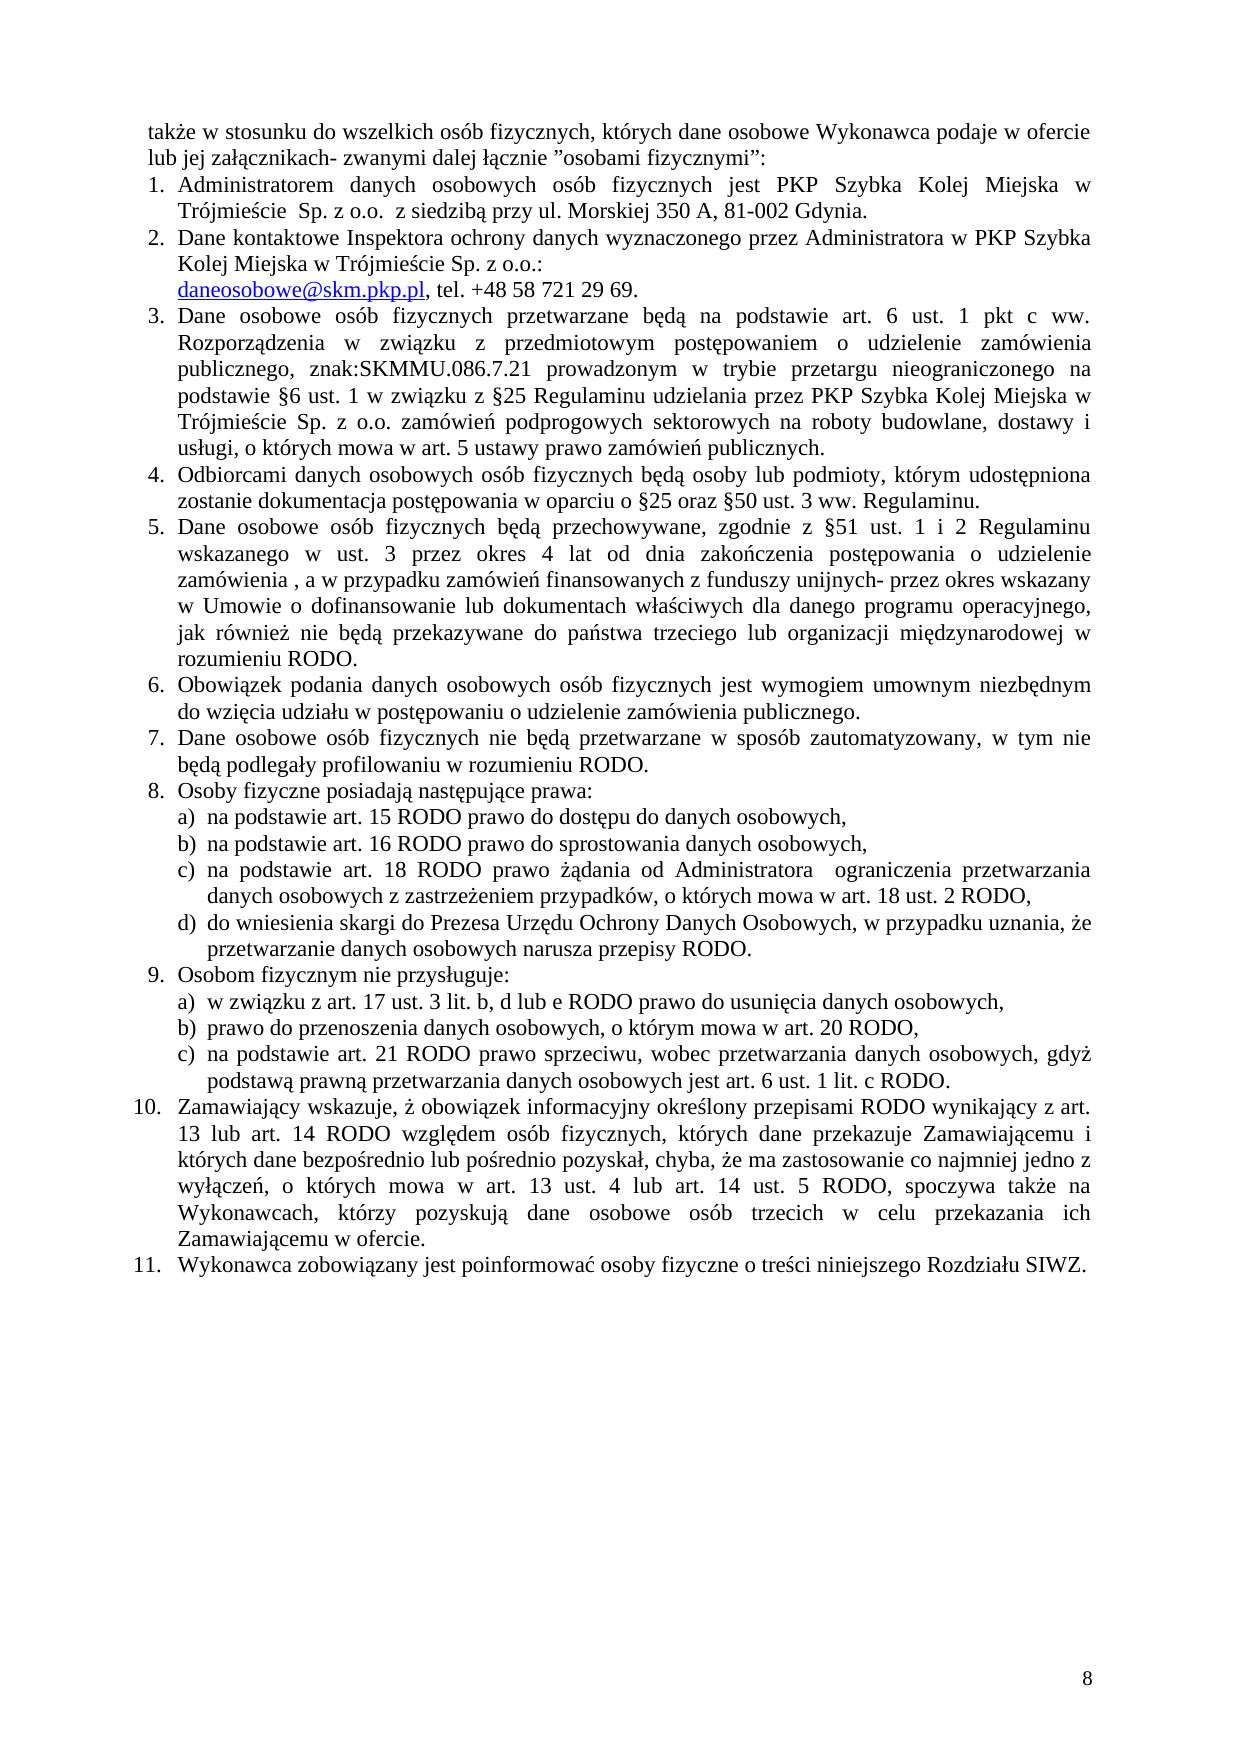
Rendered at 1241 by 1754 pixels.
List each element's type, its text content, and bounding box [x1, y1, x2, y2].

list Zamawiający wskazuje, ż obowiązek informacyjny określony przepisami RODO wynikający z art. 13 lub art. 14 RODO względem osób fizycznych, których dane przekazuje Zamawiającemu i których dane bezpośrednio lub pośrednio pozyskał, chyba, że ma zastosowanie co najmniej jedno z wyłączeń, o których mowa w art. 13 ust. 4 lub art. 14 ust. 5 RODO, spoczywa także na Wykonawcach, którzy pozyskują dane osobowe osób trzecich w celu przekazania ich Zamawiającemu w ofercie. [133, 1093, 1092, 1251]
list Osobom fizycznym nie przysługuje: [148, 961, 1092, 988]
list na podstawie art. 16 RODO prawo do sprostowania danych osobowych, [177, 830, 1092, 856]
list w związku z art. 17 ust. 3 lit. b, d lub e RODO prawo do usunięcia danych osobowych, [177, 988, 1092, 1014]
list Obowiązek podania danych osobowych osób fizycznych jest wymogiem umownym niezbędnym do wzięcia udziału w postępowaniu o udzielenie zamówienia publicznego. [148, 672, 1092, 724]
text daneosobowe@skm.pkp.pl, tel. +48 58 721 29 69. [177, 276, 1092, 303]
list Dane osobowe osób fizycznych nie będą przetwarzane w sposób zautomatyzowany, w tym nie będą podlegały profilowaniu w rozumieniu RODO. [148, 724, 1092, 777]
list Dane osobowe osób fizycznych będą przechowywane, zgodnie z §51 ust. 1 i 2 Regulaminu wskazanego w ust. 3 przez okres 4 lat od dnia zakończenia postępowania o udzielenie zamówienia , a w przypadku zamówień finansowanych z funduszy unijnych- przez okres wskazany w Umowie o dofinansowanie lub dokumentach właściwych dla danego programu operacyjnego, jak również nie będą przekazywane do państwa trzeciego lub organizacji międzynarodowej w rozumieniu RODO. [148, 513, 1092, 672]
list do wniesienia skargi do Prezesa Urzędu Ochrony Danych Osobowych, w przypadku uznania, że przetwarzanie danych osobowych narusza przepisy RODO. [177, 909, 1092, 961]
list Dane osobowe osób fizycznych przetwarzane będą na podstawie art. 6 ust. 1 pkt c ww. Rozporządzenia w związku z przedmiotowym postępowaniem o udzielenie zamówienia publicznego, znak:SKMMU.086.7.21 prowadzonym w trybie przetargu nieograniczonego na podstawie §6 ust. 1 w związku z §25 Regulaminu udzielania przez PKP Szybka Kolej Miejska w Trójmieście Sp. z o.o. zamówień podprogowych sektorowych na roboty budowlane, dostawy i usługi, o których mowa w art. 5 ustawy prawo zamówień publicznych. [148, 303, 1092, 461]
list prawo do przenoszenia danych osobowych, o którym mowa w art. 20 RODO, [177, 1014, 1092, 1041]
list na podstawie art. 21 RODO prawo sprzeciwu, wobec przetwarzania danych osobowych, gdyż podstawą prawną przetwarzania danych osobowych jest art. 6 ust. 1 lit. c RODO. [177, 1041, 1092, 1093]
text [148, 118, 1092, 171]
list na podstawie art. 15 RODO prawo do dostępu do danych osobowych, [177, 803, 1092, 830]
list Administratorem danych osobowych osób fizycznych jest PKP Szybka Kolej Miejska w Trójmieście Sp. z o.o. z siedzibą przy ul. Morskiej , 81-002 Gdynia. [148, 171, 1092, 223]
list Wykonawca zobowiązany jest poinformować osoby fizyczne o treści niniejszego Rozdziału SIWZ. [133, 1251, 1092, 1278]
list Dane kontaktowe Inspektora ochrony danych wyznaczonego przez Administratora w PKP Szybka Kolej Miejska w Trójmieście Sp. z o.o.: [148, 223, 1092, 276]
list Odbiorcami danych osobowych osób fizycznych będą osoby lub podmioty, którym udostępniona zostanie dokumentacja postępowania w oparciu o §25 oraz §50 ust. 3 ww. Regulaminu. [148, 461, 1092, 513]
list Osoby fizyczne posiadają następujące prawa: [148, 777, 1092, 803]
list na podstawie art. 18 RODO prawo żądania od Administratora ograniczenia przetwarzania danych osobowych z zastrzeżeniem przypadków, o których mowa w art. 18 ust. 2 RODO, [177, 856, 1092, 909]
